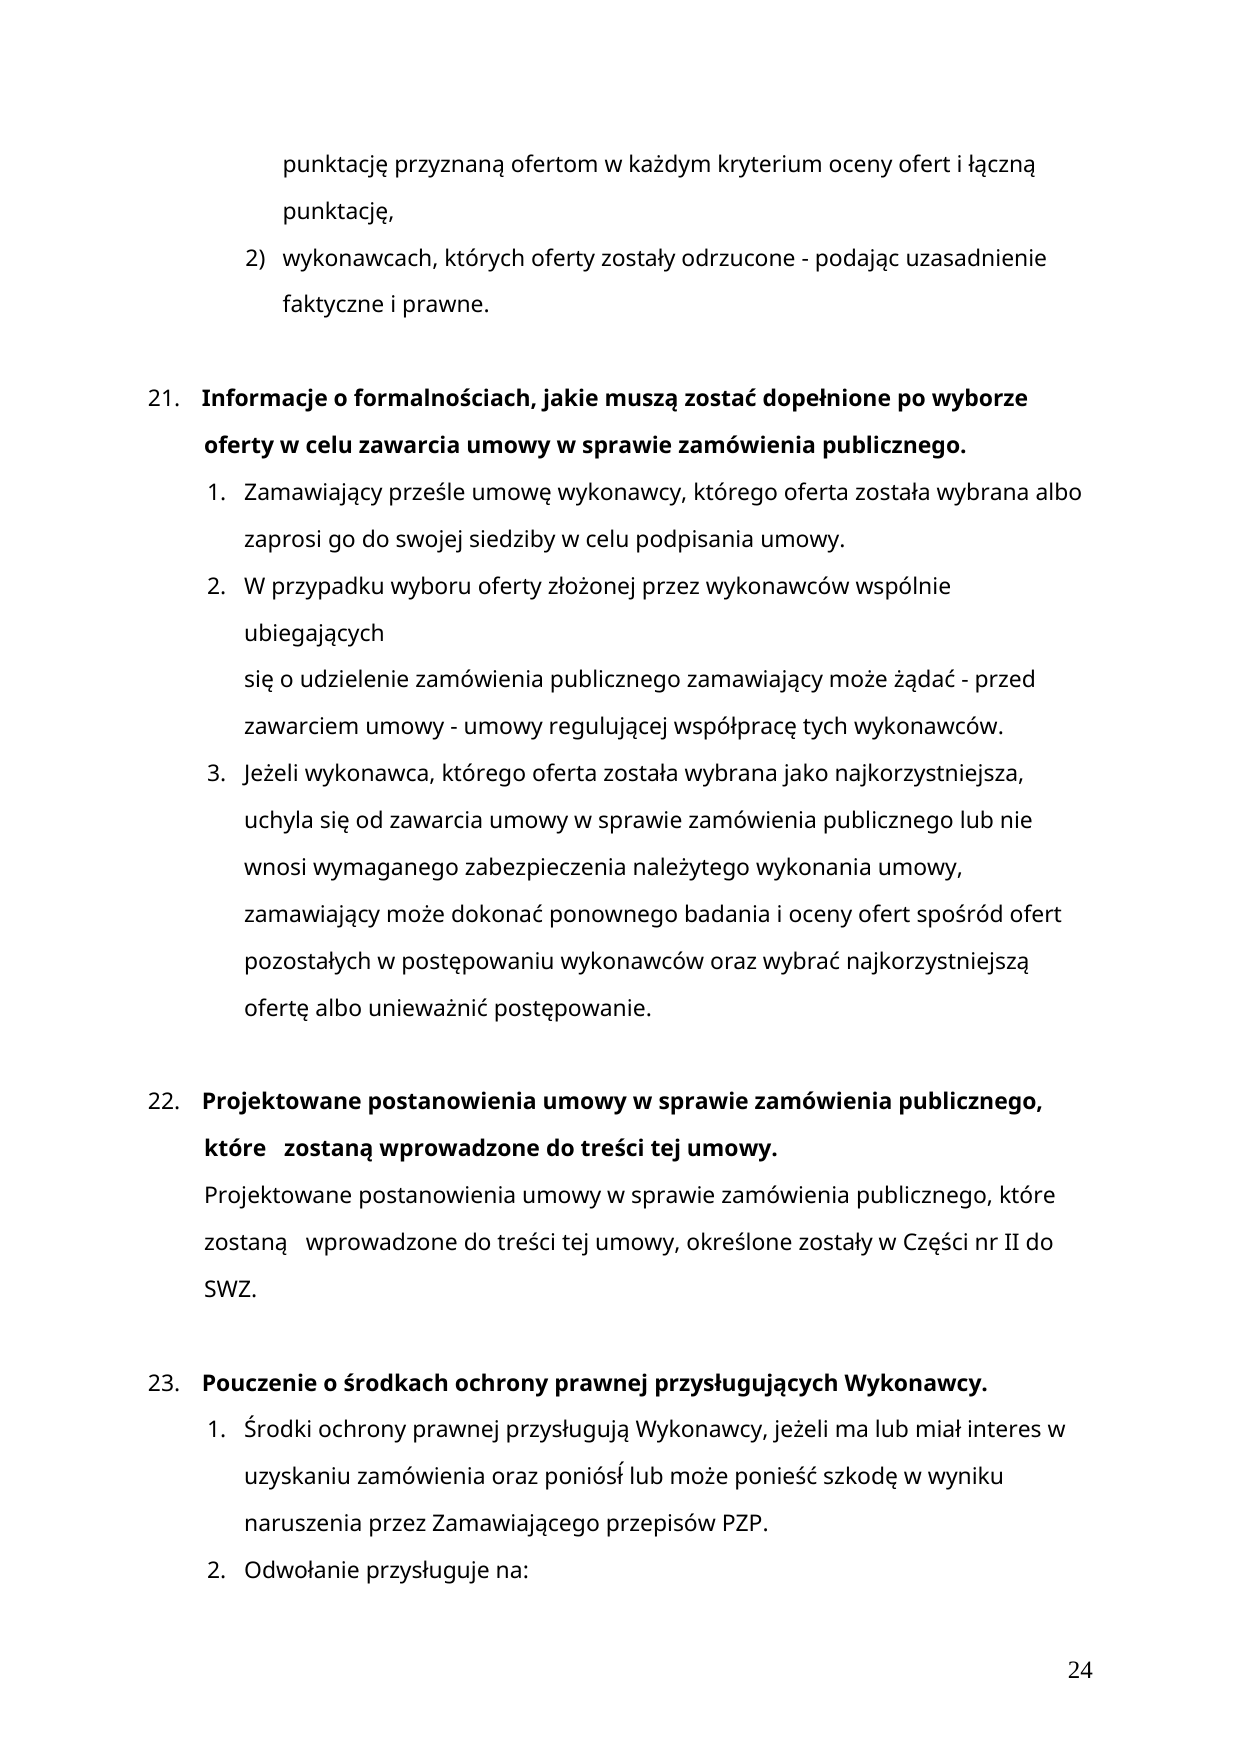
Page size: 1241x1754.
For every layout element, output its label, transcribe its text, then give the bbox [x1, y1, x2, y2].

list W przypadku wyboru oferty złożonej przez wykonawców wspólnie ubiegających się o udzielenie zamówienia publicznego zamawiający może żądać - przed zawarciem umowy - umowy regulującej współpracę tych wykonawców. [207, 569, 1092, 741]
list Odwołanie przysługuje na: [207, 1554, 1092, 1585]
list Jeżeli wykonawca, którego oferta została wybrana jako najkorzystniejsza, uchyla się od zawarcia umowy w sprawie zamówienia publicznego lub nie wnosi wymaganego zabezpieczenia należytego wykonania umowy, zamawiający może dokonać ponownego badania i oceny ofert spośród ofert pozostałych w postępowaniu wykonawców oraz wybrać najkorzystniejszą ofertę albo unieważnić postępowanie. [207, 757, 1092, 1023]
list Zamawiający prześle umowę wykonawcy, którego oferta została wybrana albo zaprosi go do swojej siedziby w celu podpisania umowy. [207, 476, 1092, 554]
text Projektowane postanowienia umowy w sprawie zamówienia publicznego, które zostaną wprowadzone do treści tej umowy, określone zostały w Części nr II do SWZ. [204, 1179, 1092, 1304]
list wykonawcach, których oferty zostały odrzucone - podając uzasadnienie faktyczne i prawne. [245, 241, 1092, 319]
subtitle Informacje o formalnościach, jakie muszą zostać dopełnione po wyborze oferty w celu zawarcia umowy w sprawie zamówienia publicznego. [148, 382, 1092, 460]
subtitle Pouczenie o środkach ochrony prawnej przysługujących Wykonawcy. [148, 1366, 1092, 1398]
subtitle Projektowane postanowienia umowy w sprawie zamówienia publicznego, które zostaną wprowadzone do treści tej umowy. [148, 1085, 1092, 1163]
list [245, 148, 1092, 226]
list Środki ochrony prawnej przysługują Wykonawcy, jeżeli̇ ma lub miał interes w uzyskaniu zamówienia oraz poniósł́ lub może ponieść szkodę w wyniku naruszenia przez Zamawiającego przepisów PZP. [207, 1413, 1092, 1538]
